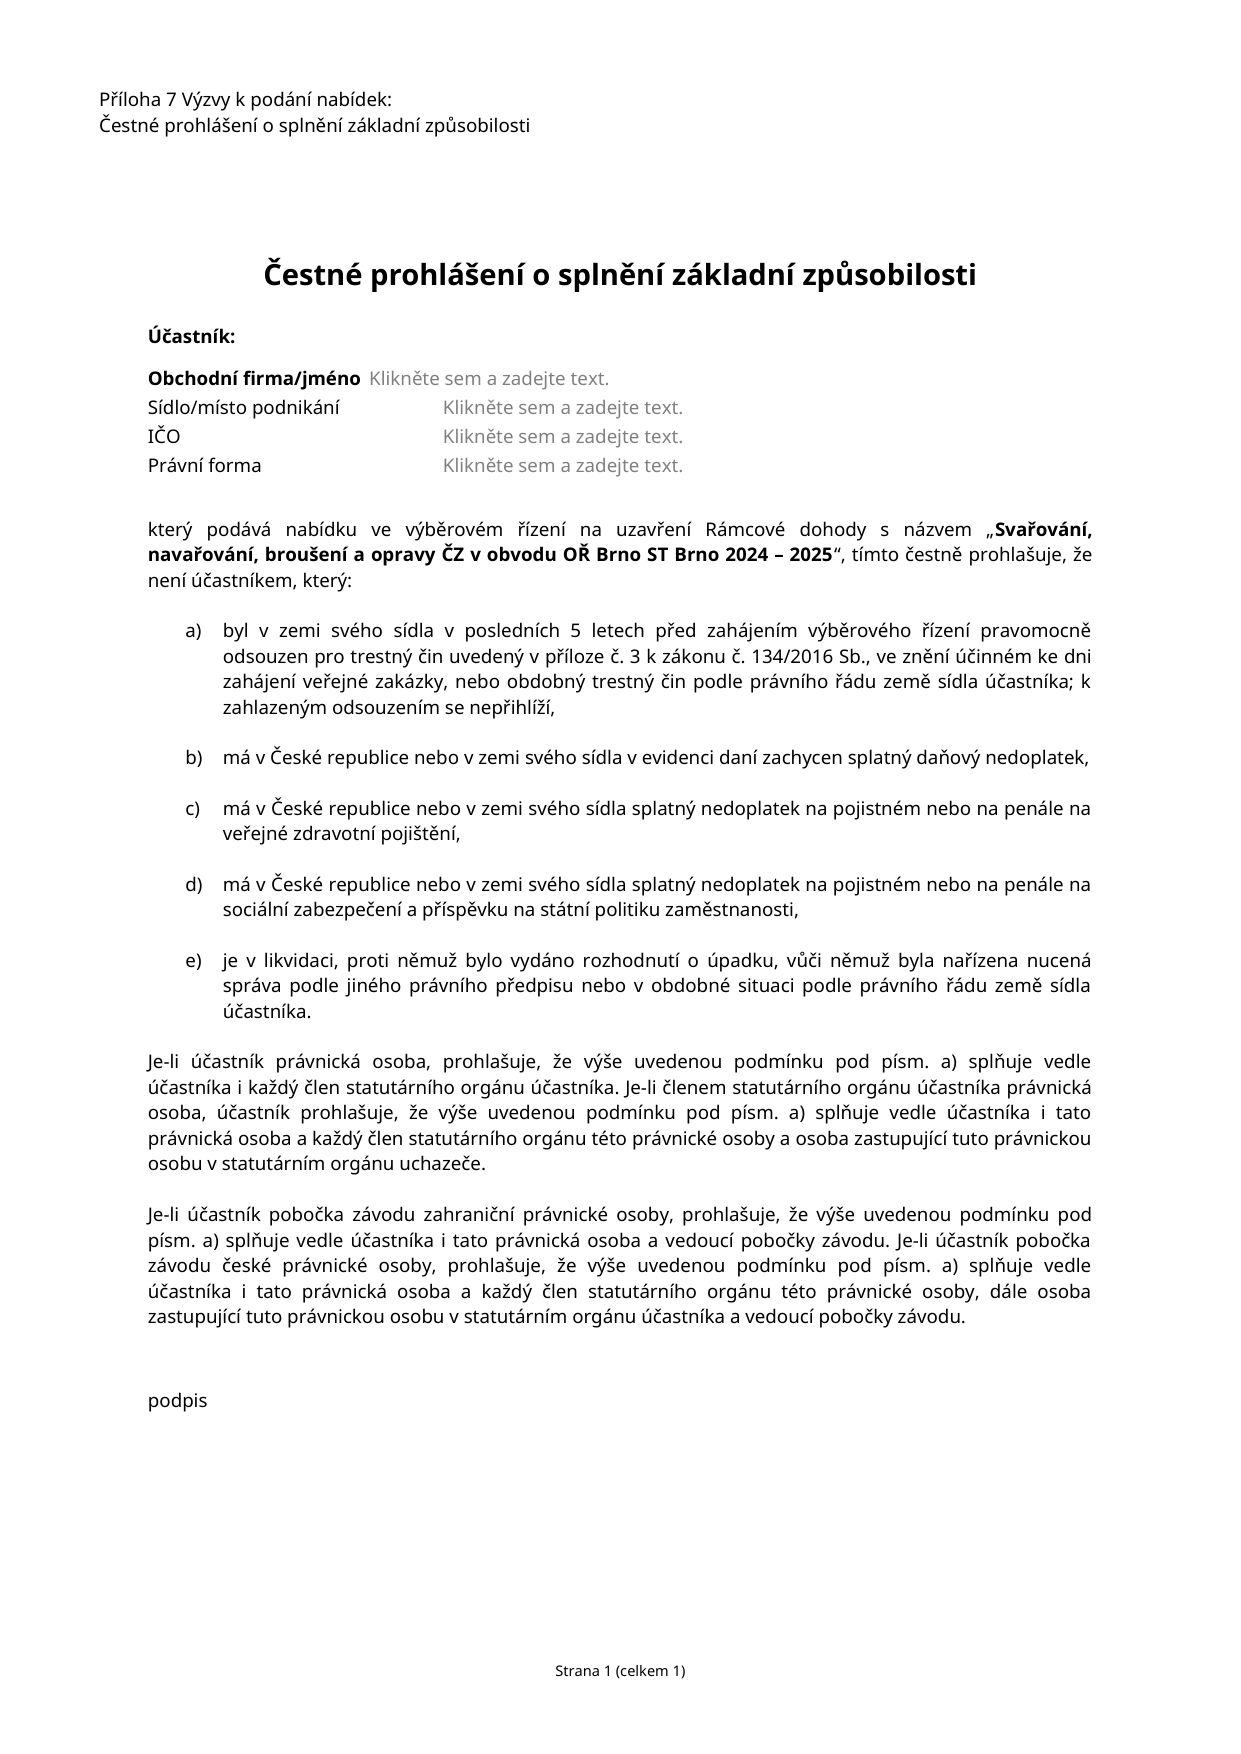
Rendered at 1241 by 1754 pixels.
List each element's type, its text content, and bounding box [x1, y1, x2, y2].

list byl v zemi svého sídla v posledních 5 letech před zahájením výběrového řízení pravomocně odsouzen pro trestný čin uvedený v příloze č. 3 k zákonu č. 134/2016 Sb., ve znění účinném ke dni zahájení veřejné zakázky, nebo obdobný trestný čin podle právního řádu země sídla účastníka; k zahlazeným odsouzením se nepřihlíží, [185, 617, 1093, 719]
list má v České republice nebo v zemi svého sídla splatný nedoplatek na pojistném nebo na penále na veřejné zdravotní pojištění, [185, 795, 1093, 846]
text Je-li účastník právnická osoba, prohlašuje, že výše uvedenou podmínku pod písm. a) splňuje vedle účastníka i každý člen statutárního orgánu účastníka. Je-li členem statutárního orgánu účastníka právnická osoba, účastník prohlašuje, že výše uvedenou podmínku pod písm. a) splňuje vedle účastníka i tato právnická osoba a každý člen statutárního orgánu této právnické osoby a osoba zastupující tuto právnickou osobu v statutárním orgánu uchazeče. [148, 1049, 1093, 1176]
text Účastník: [148, 318, 1093, 349]
text Sídlo/místo podnikání [148, 391, 1093, 420]
text IČO [148, 420, 1093, 449]
list je v likvidaci, proti němuž bylo vydáno rozhodnutí o úpadku, vůči němuž byla nařízena nucená správa podle jiného právního předpisu nebo v obdobné situaci podle právního řádu země sídla účastníka. [185, 947, 1093, 1024]
text Obchodní firma/jméno [148, 362, 1093, 391]
title Čestné prohlášení o splnění základní způsobilosti [148, 254, 1093, 293]
list má v České republice nebo v zemi svého sídla splatný nedoplatek na pojistném nebo na penále na sociální zabezpečení a příspěvku na státní politiku zaměstnanosti, [185, 871, 1093, 922]
text Právní forma [148, 449, 1093, 478]
text podpis [148, 1384, 1092, 1413]
text Je-li účastník pobočka závodu zahraniční právnické osoby, prohlašuje, že výše uvedenou podmínku pod písm. a) splňuje vedle účastníka i tato právnická osoba a vedoucí pobočky závodu. Je-li účastník pobočka závodu české právnické osoby, prohlašuje, že výše uvedenou podmínku pod písm. a) splňuje vedle účastníka i tato právnická osoba a každý člen statutárního orgánu této právnické osoby, dále osoba zastupující tuto právnickou osobu v statutárním orgánu účastníka a vedoucí pobočky závodu. [148, 1202, 1093, 1329]
list má v České republice nebo v zemi svého sídla v evidenci daní zachycen splatný daňový nedoplatek, [185, 744, 1093, 770]
text který podává nabídku ve výběrovém řízení na uzavření Rámcové dohody s názvem „Svařování, navařování, broušení a opravy ČZ v obvodu OŘ Brno ST Brno 2024 – 2025“, tímto čestně prohlašuje, že není účastníkem, který: [148, 516, 1093, 592]
